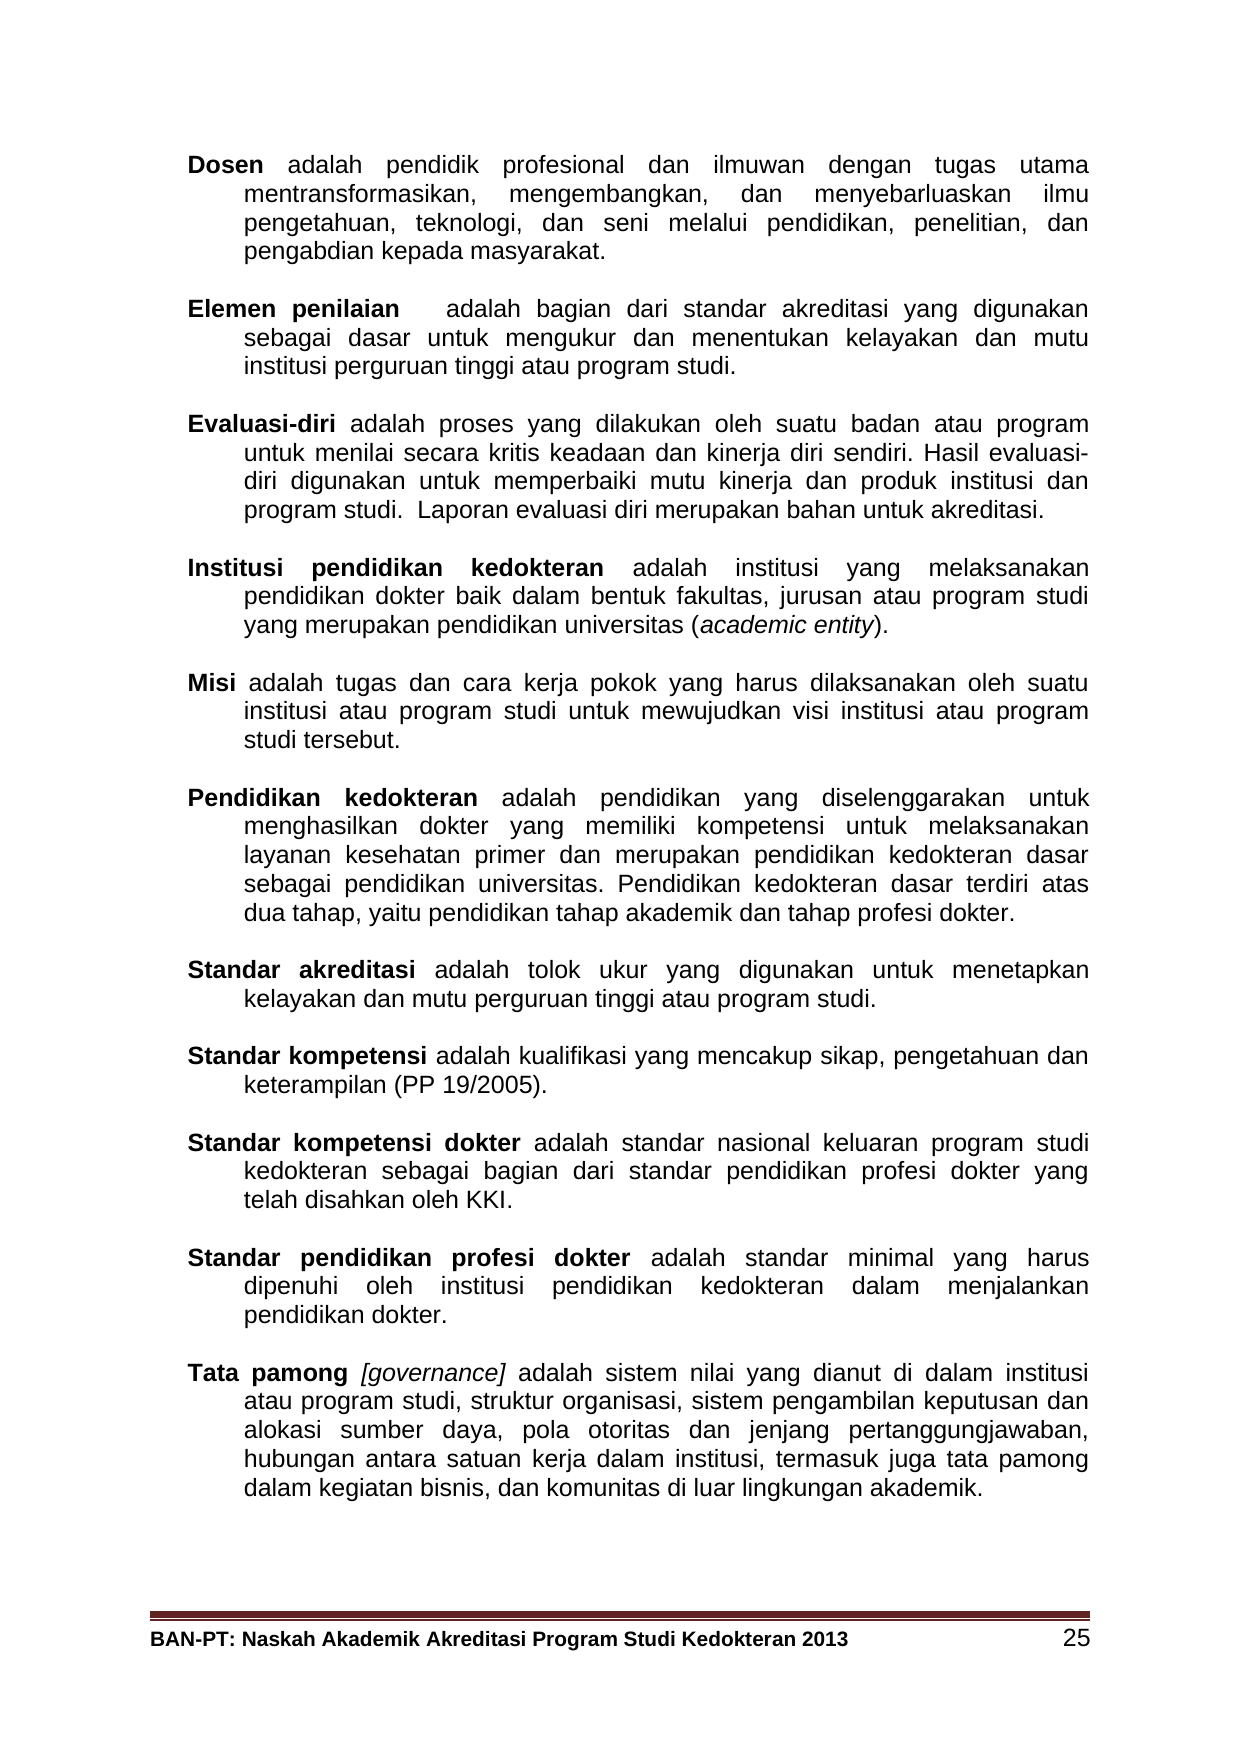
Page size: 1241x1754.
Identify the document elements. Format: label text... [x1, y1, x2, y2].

text Tata pamong [governance] adalah sistem nilai yang dianut di dalam institusi atau program studi, struktur organisasi, sistem pengambilan keputusan dan alokasi sumber daya, pola otoritas dan jenjang pertanggungjawaban, hubungan antara satuan kerja dalam institusi, termasuk juga tata pamong dalam kegiatan bisnis, dan komunitas di luar lingkungan akademik. [187, 1357, 1090, 1501]
text Standar kompetensi dokter adalah standar nasional keluaran program studi kedokteran sebagai bagian dari standar pendidikan profesi dokter yang telah disahkan oleh KKI. [187, 1127, 1090, 1214]
text Pendidikan kedokteran adalah pendidikan yang diselenggarakan untuk menghasilkan dokter yang memiliki kompetensi untuk melaksanakan layanan kesehatan primer dan merupakan pendidikan kedokteran dasar sebagai pendidikan universitas. Pendidikan kedokteran dasar terdiri atas dua tahap, yaitu pendidikan tahap akademik dan tahap profesi dokter. [187, 782, 1090, 926]
text Institusi pendidikan kedokteran adalah institusi yang melaksanakan pendidikan dokter baik dalam bentuk fakultas, jurusan atau program studi yang merupakan pendidikan universitas (academic entity). [187, 552, 1090, 639]
text Elemen penilaian adalah bagian dari standar akreditasi yang digunakan sebagai dasar untuk mengukur dan menentukan kelayakan dan mutu institusi perguruan tinggi atau program studi. [187, 294, 1090, 380]
text Misi adalah tugas dan cara kerja pokok yang harus dilaksanakan oleh suatu institusi atau program studi untuk mewujudkan visi institusi atau program studi tersebut. [187, 667, 1090, 754]
text Standar pendidikan profesi dokter adalah standar minimal yang harus dipenuhi oleh institusi pendidikan kedokteran dalam menjalankan pendidikan dokter. [187, 1242, 1090, 1329]
text Standar kompetensi adalah kualifikasi yang mencakup sikap, pengetahuan dan keterampilan (PP 19/2005). [187, 1041, 1090, 1099]
text Dosen adalah pendidik profesional dan ilmuwan dengan tugas utama mentransformasikan, mengembangkan, dan menyebarluaskan ilmu pengetahuan, teknologi, dan seni melalui pendidikan, penelitian, dan pengabdian kepada masyarakat. [187, 150, 1090, 265]
text Standar akreditasi adalah tolok ukur yang digunakan untuk menetapkan kelayakan dan mutu perguruan tinggi atau program studi. [187, 955, 1090, 1012]
text Evaluasi-diri adalah proses yang dilakukan oleh suatu badan atau program untuk menilai secara kritis keadaan dan kinerja diri sendiri. Hasil evaluasi-diri digunakan untuk memperbaiki mutu kinerja dan produk institusi dan program studi. Laporan evaluasi diri merupakan bahan untuk akreditasi. [187, 409, 1090, 524]
